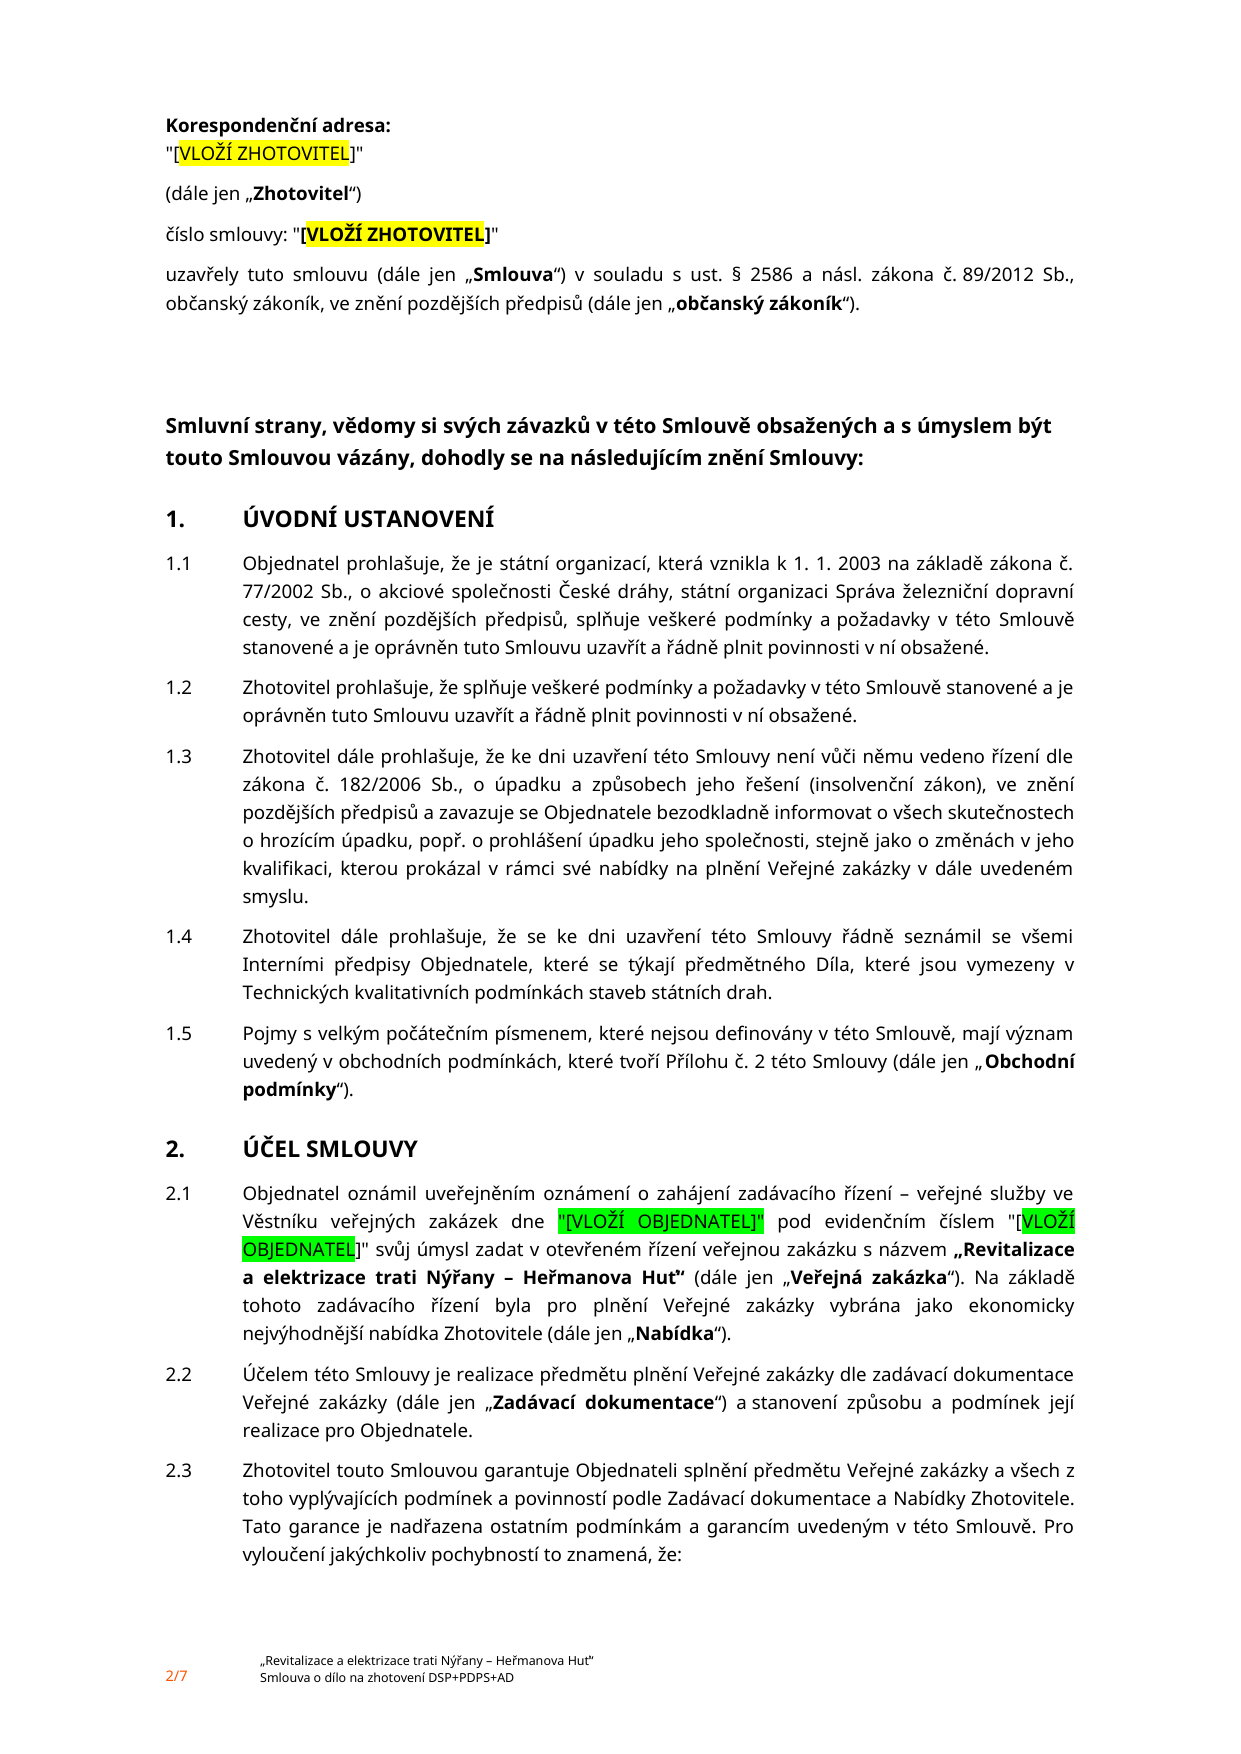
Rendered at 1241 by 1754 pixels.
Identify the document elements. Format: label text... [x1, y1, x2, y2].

text "[VLOŽÍ ZHOTOVITEL]" [349, 140, 1075, 166]
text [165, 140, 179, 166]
text Zhotovitel dále prohlašuje, že se ke dni uzavření této Smlouvy řádně seznámil se všemi Interními předpisy Objednatele, které se týkají předmětného Díla, které jsou vymezeny v Technických kvalitativních podmínkách staveb státních drah. [165, 924, 1075, 1005]
text Korespondenční adresa: [165, 112, 1075, 138]
text číslo smlouvy: "[VLOŽÍ ZHOTOVITEL]" [484, 221, 1075, 247]
text Objednatel oznámil uveřejněním oznámení o zahájení zadávacího řízení – veřejné služby ve Věstníku veřejných zakázek dne "[VLOŽÍ OBJEDNATEL]" pod evidenčním číslem "[VLOŽÍ OBJEDNATEL]" svůj úmysl zadat v otevřeném řízení veřejnou zakázku s názvem „Revitalizace a elektrizace trati Nýřany – Heřmanova Huť“ (dále jen „Veřejná zakázka“). Na základě tohoto zadávacího řízení byla pro plnění Veřejné zakázky vybrána jako ekonomicky nejvýhodnější nabídka Zhotovitele (dále jen „Nabídka“). [165, 1180, 1075, 1346]
text Účelem této Smlouvy je realizace předmětu plnění Veřejné zakázky dle zadávací dokumentace Veřejné zakázky (dále jen „Zadávací dokumentace“) a stanovení způsobu a podmínek její realizace pro Objednatele. [165, 1361, 1075, 1442]
text Zhotovitel touto Smlouvou garantuje Objednateli splnění předmětu Veřejné zakázky a všech z toho vyplývajících podmínek a povinností podle Zadávací dokumentace a Nabídky Zhotovitele. Tato garance je nadřazena ostatním podmínkám a garancím uvedeným v této Smlouvě. Pro vyloučení jakýchkoliv pochybností to znamená, že: [165, 1457, 1075, 1567]
text ÚČEL SMLOUVY [165, 1133, 1075, 1165]
text číslo smlouvy: "[VLOŽÍ ZHOTOVITEL]" [165, 221, 306, 247]
text Zhotovitel prohlašuje, že splňuje veškeré podmínky a požadavky v této Smlouvě stanovené a je oprávněn tuto Smlouvu uzavřít a řádně plnit povinnosti v ní obsažené. [165, 674, 1075, 728]
text Pojmy s velkým počátečním písmenem, které nejsou definovány v této Smlouvě, mají význam uvedený v obchodních podmínkách, které tvoří Přílohu č. 2 této Smlouvy (dále jen „Obchodní podmínky“). [165, 1020, 1075, 1102]
text Zhotovitel dále prohlašuje, že ke dni uzavření této Smlouvy není vůči němu vedeno řízení dle zákona č. 182/2006 Sb., o úpadku a způsobech jeho řešení (insolvenční zákon), ve znění pozdějších předpisů a zavazuje se Objednatele bezodkladně informovat o všech skutečnostech o hrozícím úpadku, popř. o prohlášení úpadku jeho společnosti, stejně jako o změnách v jeho kvalifikaci, kterou prokázal v rámci své nabídky na plnění Veřejné zakázky v dále uvedeném smyslu. [165, 743, 1075, 909]
text Objednatel prohlašuje, že je státní organizací, která vznikla k 1. 1. 2003 na základě zákona č. 77/2002 Sb., o akciové společnosti České dráhy, státní organizaci Správa železniční dopravní cesty, ve znění pozdějších předpisů, splňuje veškeré podmínky a požadavky v této Smlouvě stanovené a je oprávněn tuto Smlouvu uzavřít a řádně plnit povinnosti v ní obsažené. [165, 550, 1075, 659]
text Smluvní strany, vědomy si svých závazků v této Smlouvě obsažených a s úmyslem být touto Smlouvou vázány, dohodly se na následujícím znění Smlouvy: [165, 411, 1075, 471]
text uzavřely tuto smlouvu (dále jen „Smlouva“) v souladu s ust. § 2586 a násl. zákona č. 89/2012 Sb., občanský zákoník, ve znění pozdějších předpisů (dále jen „občanský zákoník“). [165, 262, 1075, 315]
text ÚVODNÍ USTANOVENÍ [165, 503, 1075, 534]
text (dále jen „Zhotovitel“) [165, 181, 1075, 206]
